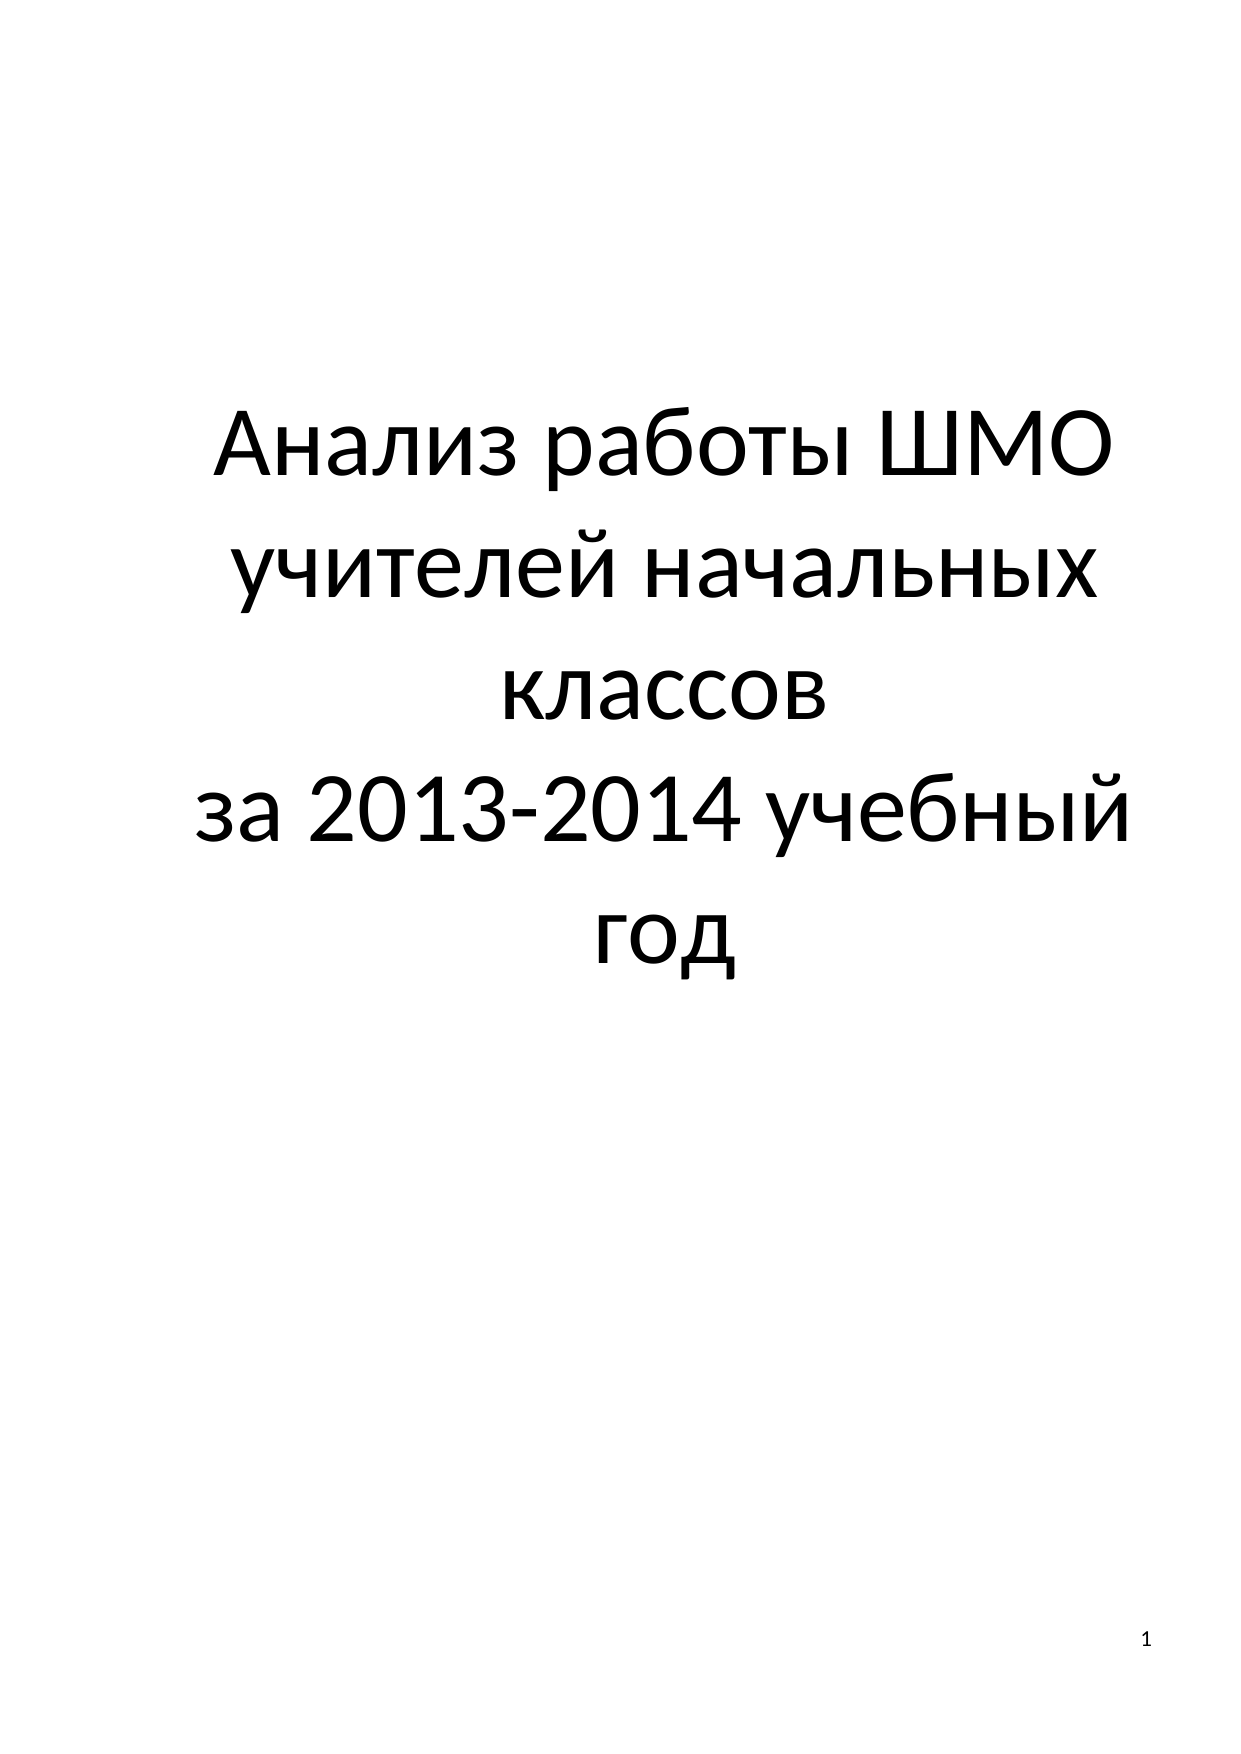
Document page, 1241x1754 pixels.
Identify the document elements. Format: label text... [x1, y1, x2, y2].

text за 2013-2014 учебный год [177, 744, 1152, 988]
text Анализ работы ШМО учителей начальных классов [177, 378, 1152, 744]
